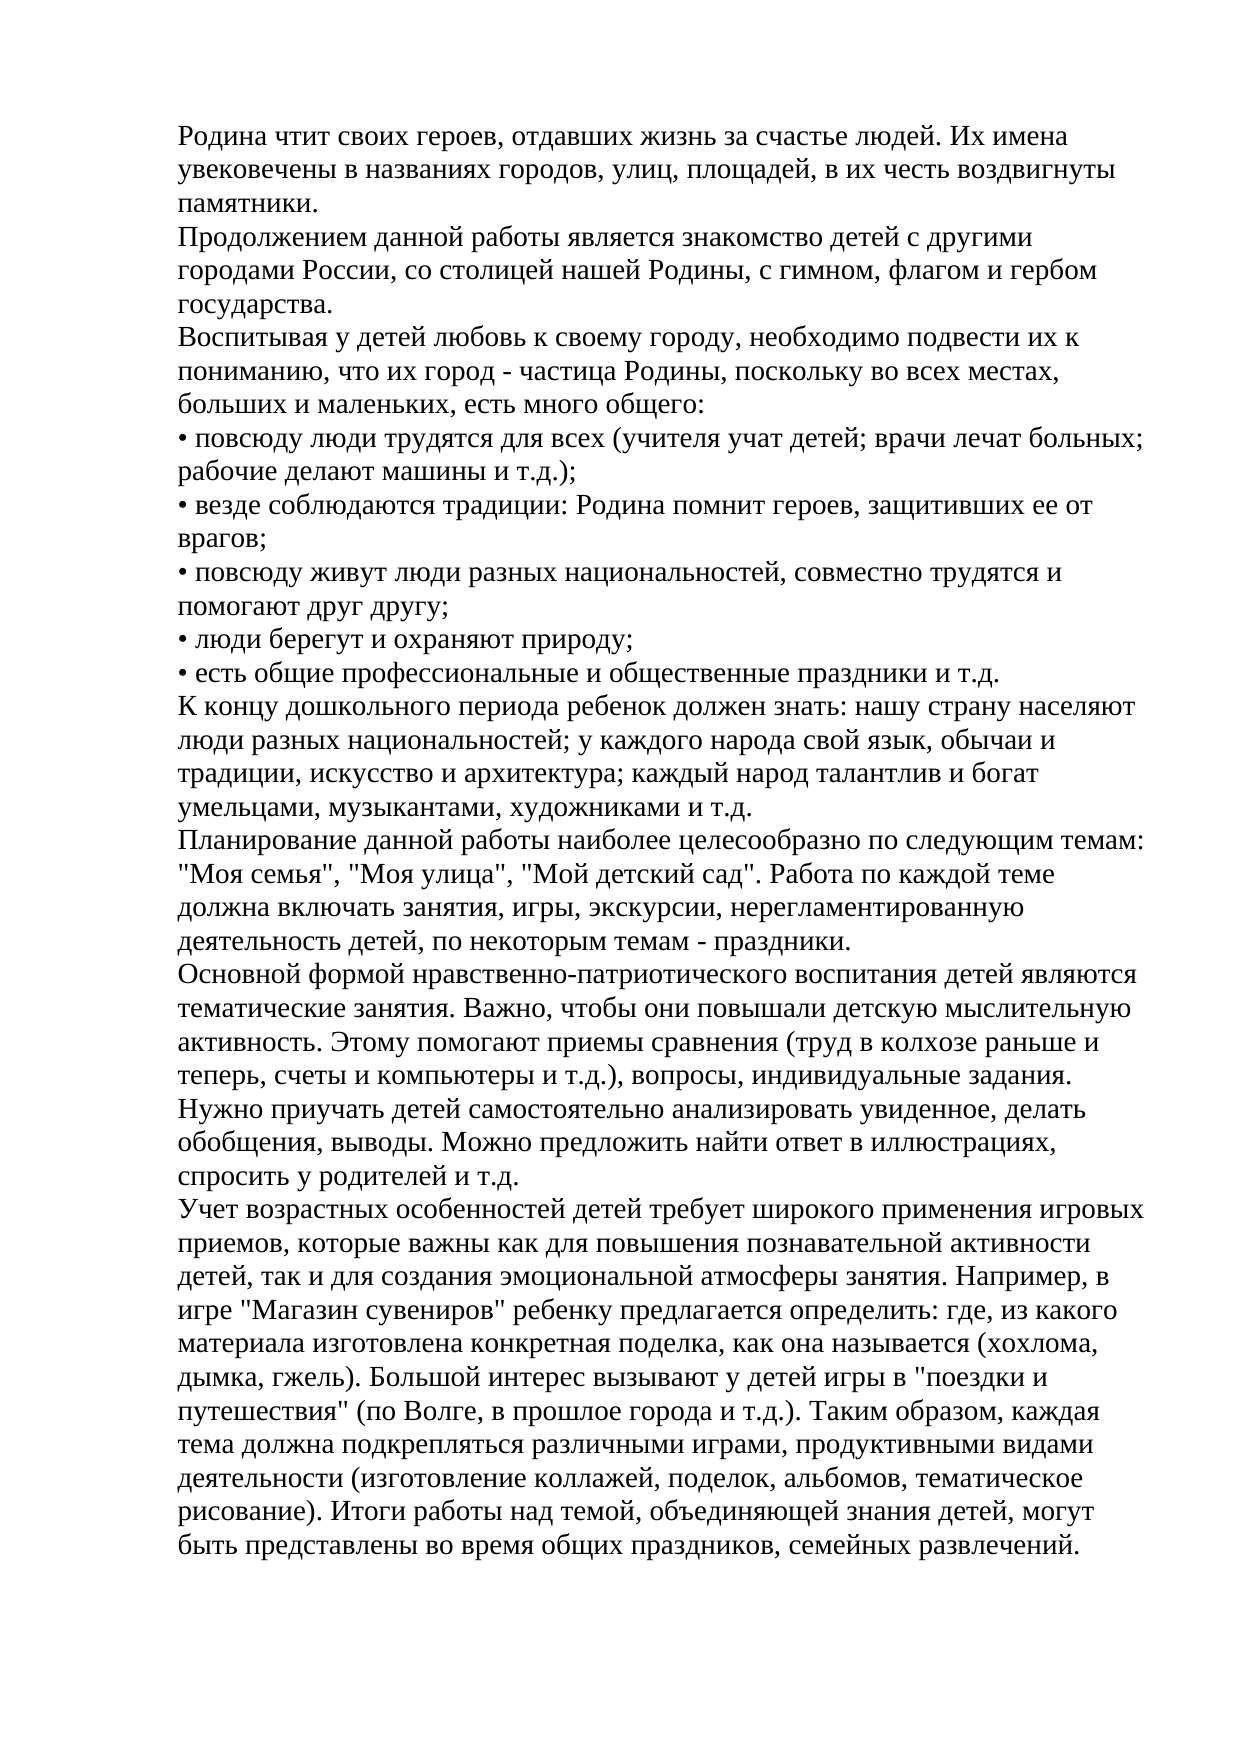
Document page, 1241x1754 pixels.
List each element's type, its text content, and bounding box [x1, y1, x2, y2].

text Воспитывая у детей любовь к своему городу, необходимо подвести их к пониманию, что их город - частица Родины, поскольку во всех местах, больших и маленьких, есть много общего: • повсюду люди трудятся для всех (учителя учат детей; врачи лечат больных; рабочие делают машины и т.д.); • везде соблюдаются традиции: Родина помнит героев, защитивших ее от врагов; • повсюду живут люди разных национальностей, совместно трудятся и помогают друг другу; • люди берегут и охраняют природу; • есть общие профессиональные и общественные праздники и т.д. [177, 319, 1152, 688]
text К концу дошкольного периода ребенок должен знать: нашу страну населяют люди разных национальностей; у каждого народа свой язык, обычаи и традиции, искусство и архитектура; каждый народ талантлив и богат умельцами, музыкантами, художниками и т.д. Планирование данной работы наиболее целесообразно по следующим темам: "Моя семья", "Моя улица", "Мой детский сад". Работа по каждой теме должна включать занятия, игры, экскурсии, нерегламентированную деятельность детей, по некоторым темам - праздники. [177, 688, 1152, 957]
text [177, 118, 1152, 319]
text Основной формой нравственно-патриотического воспитания детей являются тематические занятия. Важно, чтобы они повышали детскую мыслительную активность. Этому помогают приемы сравнения (труд в колхозе раньше и теперь, счеты и компьютеры и т.д.), вопросы, индивидуальные задания. Нужно приучать детей самостоятельно анализировать увиденное, делать обобщения, выводы. Можно предложить найти ответ в иллюстрациях, спросить у родителей и т.д. Учет возрастных особенностей детей требует широкого применения игровых приемов, которые важны как для повышения познавательной активности детей, так и для создания эмоциональной атмосферы занятия. Например, в игре "Магазин сувениров" ребенку предлагается определить: где, из какого материала изготовлена конкретная поделка, как она называется (хохлома, дымка, гжель). Большой интерес вызывают у детей игры в "поездки и путешествия" (по Волге, в прошлое города и т.д.). Таким образом, каждая тема должна подкрепляться различными играми, продуктивными видами деятельности (изготовление коллажей, поделок, альбомов, тематическое рисование). Итоги работы над темой, объединяющей знания детей, могут быть представлены во время общих праздников, семейных развлечений. [177, 957, 1152, 1560]
